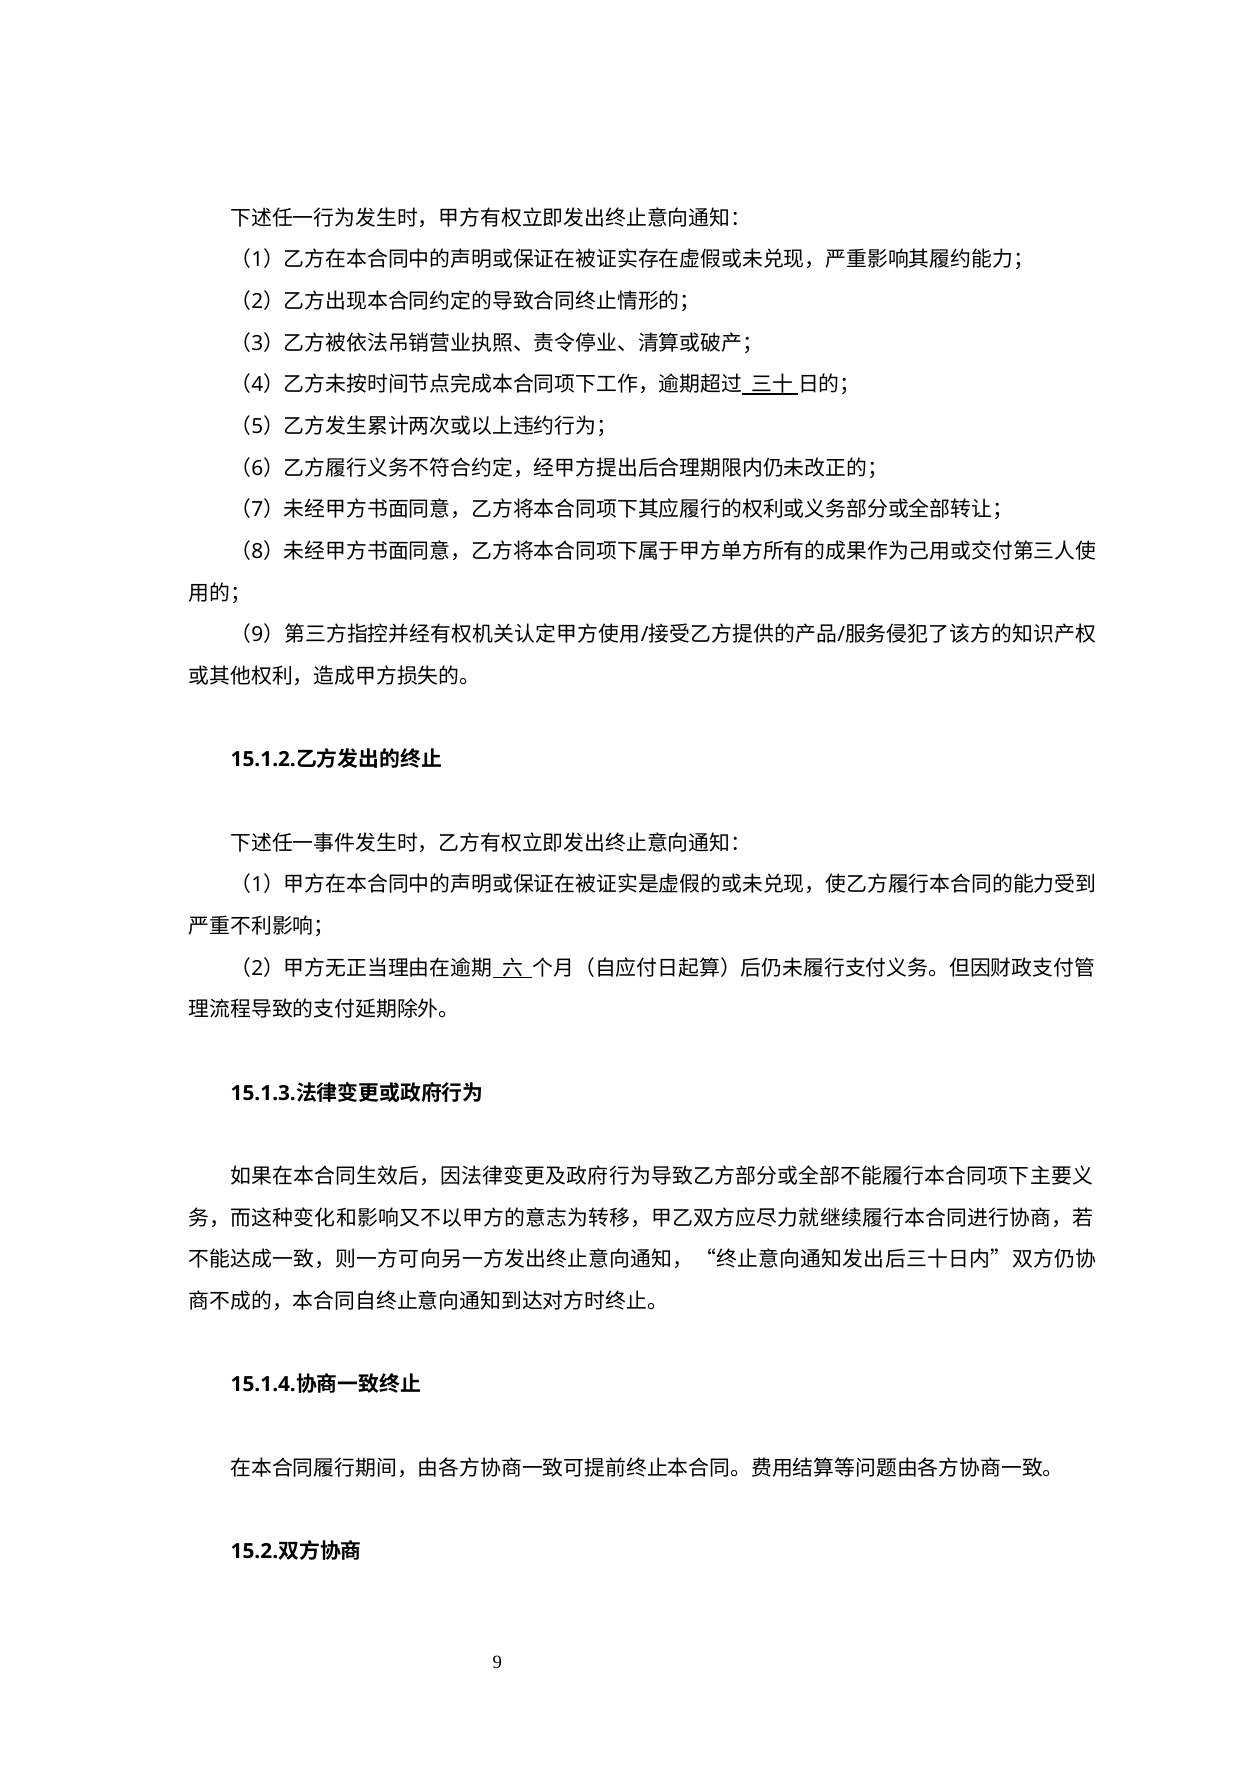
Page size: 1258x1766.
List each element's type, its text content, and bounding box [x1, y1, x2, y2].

text （4）乙方未按时间节点完成本合同项下工作，逾期超过 三十 日的； [188, 358, 1096, 400]
text （2）乙方出现本合同约定的导致合同终止情形的； [188, 275, 1096, 317]
text （3）乙方被依法吊销营业执照、责令停业、清算或破产； [188, 317, 1096, 358]
text 15.1.3.法律变更或政府行为 [188, 1067, 1096, 1108]
text 下述任一事件发生时，乙方有权立即发出终止意向通知： [188, 817, 1096, 858]
text 如果在本合同生效后，因法律变更及政府行为导致乙方部分或全部不能履行本合同项下主要义务，而这种变化和影响又不以甲方的意志为转移，甲乙双方应尽力就继续履行本合同进行协商，若不能达成一致，则一方可向另一方发出终止意向通知，“终止意向通知发出后三十日内”双方仍协商不成的，本合同自终止意向通知到达对方时终止。 [188, 1150, 1096, 1317]
text 在本合同履行期间，由各方协商一致可提前终止本合同。费用结算等问题由各方协商一致。 [188, 1442, 1096, 1483]
text （5）乙方发生累计两次或以上违约行为； [188, 400, 1096, 442]
text （1）甲方在本合同中的声明或保证在被证实是虚假的或未兑现，使乙方履行本合同的能力受到严重不利影响； [188, 858, 1096, 942]
text （9）第三方指控并经有权机关认定甲方使用/接受乙方提供的产品/服务侵犯了该方的知识产权或其他权利，造成甲方损失的。 [188, 608, 1096, 692]
text （8）未经甲方书面同意，乙方将本合同项下属于甲方单方所有的成果作为己用或交付第三人使用的； [188, 525, 1096, 608]
text （7）未经甲方书面同意，乙方将本合同项下其应履行的权利或义务部分或全部转让； [188, 483, 1096, 525]
text （1）乙方在本合同中的声明或保证在被证实存在虚假或未兑现，严重影响其履约能力； [188, 233, 1096, 275]
text （6）乙方履行义务不符合约定，经甲方提出后合理期限内仍未改正的； [188, 442, 1096, 483]
text 15.1.2.乙方发出的终止 [188, 733, 1096, 775]
text 下述任一行为发生时，甲方有权立即发出终止意向通知： [188, 192, 1096, 233]
text （2）甲方无正当理由在逾期 六 个月（自应付日起算）后仍未履行支付义务。但因财政支付管理流程导致的支付延期除外。 [188, 942, 1096, 1025]
text 15.2.双方协商 [188, 1525, 1096, 1567]
text 15.1.4.协商一致终止 [188, 1358, 1096, 1400]
